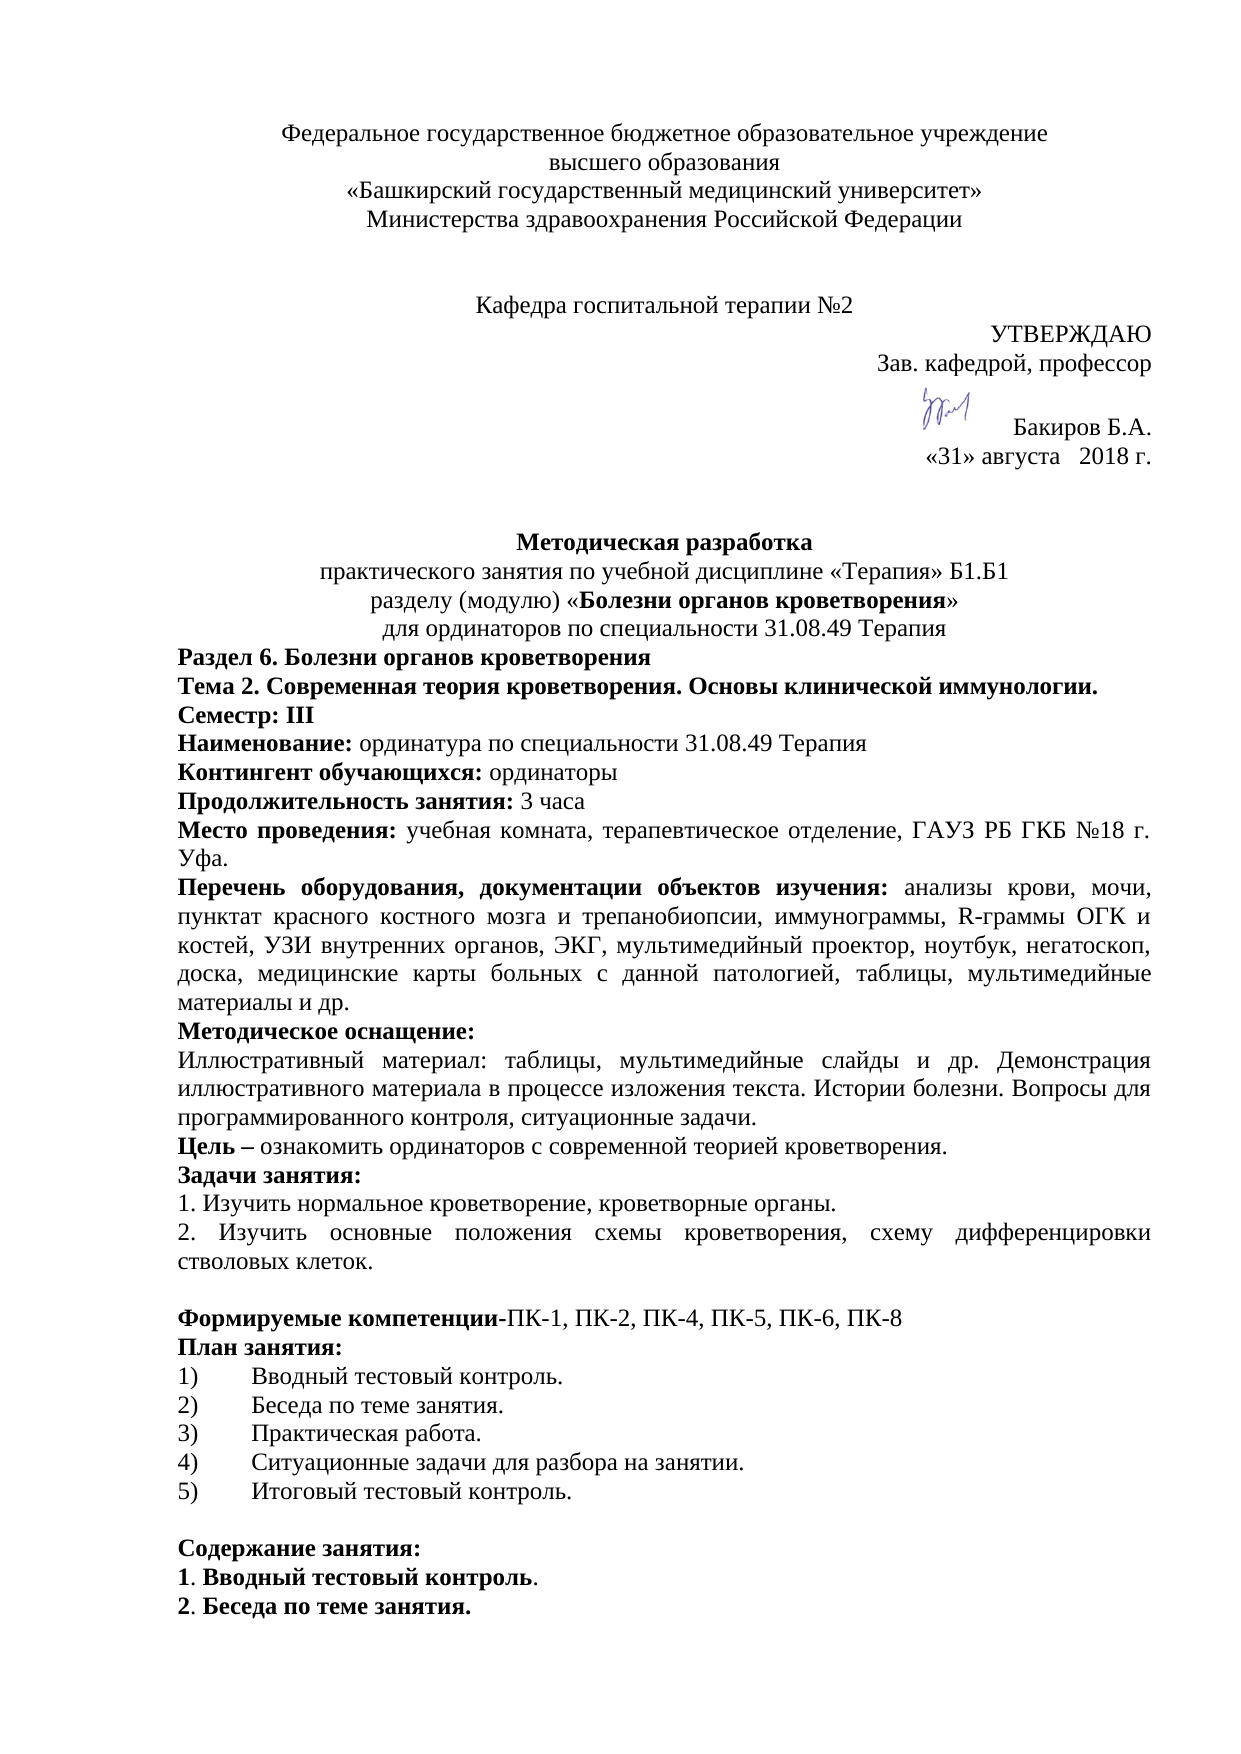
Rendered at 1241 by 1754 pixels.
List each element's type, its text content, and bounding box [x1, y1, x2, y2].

text Кафедра госпитальной терапии №2 [177, 291, 1152, 319]
text Продолжительность занятия: 3 часа [177, 786, 1152, 815]
text Перечень оборудования, документации объектов изучения: анализы крови, мочи, пунктат красного костного мозга и трепанобиопсии, иммунограммы, R-граммы ОГК и костей, УЗИ внутренних органов, ЭКГ, мультимедийный проектор, ноутбук, негатоскоп, доска, медицинские карты больных с данной патологией, таблицы, мультимедийные материалы и др. [177, 872, 1152, 1016]
text «31» августа 2018 г. [177, 441, 1152, 470]
text практического занятия по учебной дисциплине «Терапия» Б1.Б1 [177, 556, 1152, 585]
text 2. Изучить основные положения схемы кроветворения, схему дифференцировки стволовых клеток. [177, 1217, 1152, 1275]
text Тема 2. Современная теория кроветворения. Основы клинической иммунологии. [177, 671, 1152, 700]
text разделу (модулю) «Болезни органов кроветворения» [177, 585, 1152, 613]
text Федеральное государственное бюджетное образовательное учреждение [177, 118, 1152, 147]
text 2. Беседа по теме занятия. [177, 1591, 1152, 1620]
text УТВЕРЖДАЮ [177, 319, 1152, 348]
text Содержание занятия: [177, 1533, 1152, 1562]
subtitle Министерства здравоохранения Российской Федерации [177, 204, 1152, 233]
list Беседа по теме занятия. [177, 1390, 1152, 1418]
text Контингент обучающихся: ординаторы [177, 757, 1152, 786]
text высшего образования [177, 147, 1152, 176]
text 1. Изучить нормальное кроветворение, кроветворные органы. [177, 1188, 1152, 1217]
text Семестр: III [177, 700, 1152, 728]
text Место проведения: учебная комната, терапевтическое отделение, ГАУЗ РБ ГКБ №18 г. Уфа. [177, 815, 1152, 872]
list Вводный тестовый контроль. [177, 1361, 1152, 1390]
text Методическая разработка [177, 527, 1152, 556]
text Задачи занятия: [177, 1160, 1152, 1188]
picture [897, 376, 1001, 436]
text Цель – ознакомить ординаторов с современной теорией кроветворения. [177, 1131, 1152, 1160]
text План занятия: [177, 1332, 1152, 1361]
list Итоговый тестовый контроль. [177, 1476, 1152, 1505]
text Зав. кафедрой, профессор [177, 348, 1152, 377]
text Иллюстративный материал: таблицы, мультимедийные слайды и др. Демонстрация иллюстративного материала в процессе изложения текста. Истории болезни. Вопросы для программированного контроля, ситуационные задачи. [177, 1045, 1152, 1131]
text 1. Вводный тестовый контроль. [177, 1562, 1152, 1591]
text Раздел 6. Болезни органов кроветворения [177, 642, 1152, 671]
list для ординаторов по специальности 31.08.49 Терапия [177, 613, 1152, 642]
text Наименование: ординатура по специальности 31.08.49 Терапия [177, 728, 1152, 757]
subtitle «Башкирский государственный медицинский университет» [177, 176, 1152, 204]
text Методическое оснащение: [177, 1016, 1152, 1045]
text Бакиров Б.А. [177, 377, 1152, 441]
list Практическая работа. [177, 1418, 1152, 1447]
text Формируемые компетенции-ПК-1, ПК-2, ПК-4, ПК-5, ПК-6, ПК-8 [177, 1303, 1152, 1332]
list Ситуационные задачи для разбора на занятии. [177, 1447, 1152, 1476]
